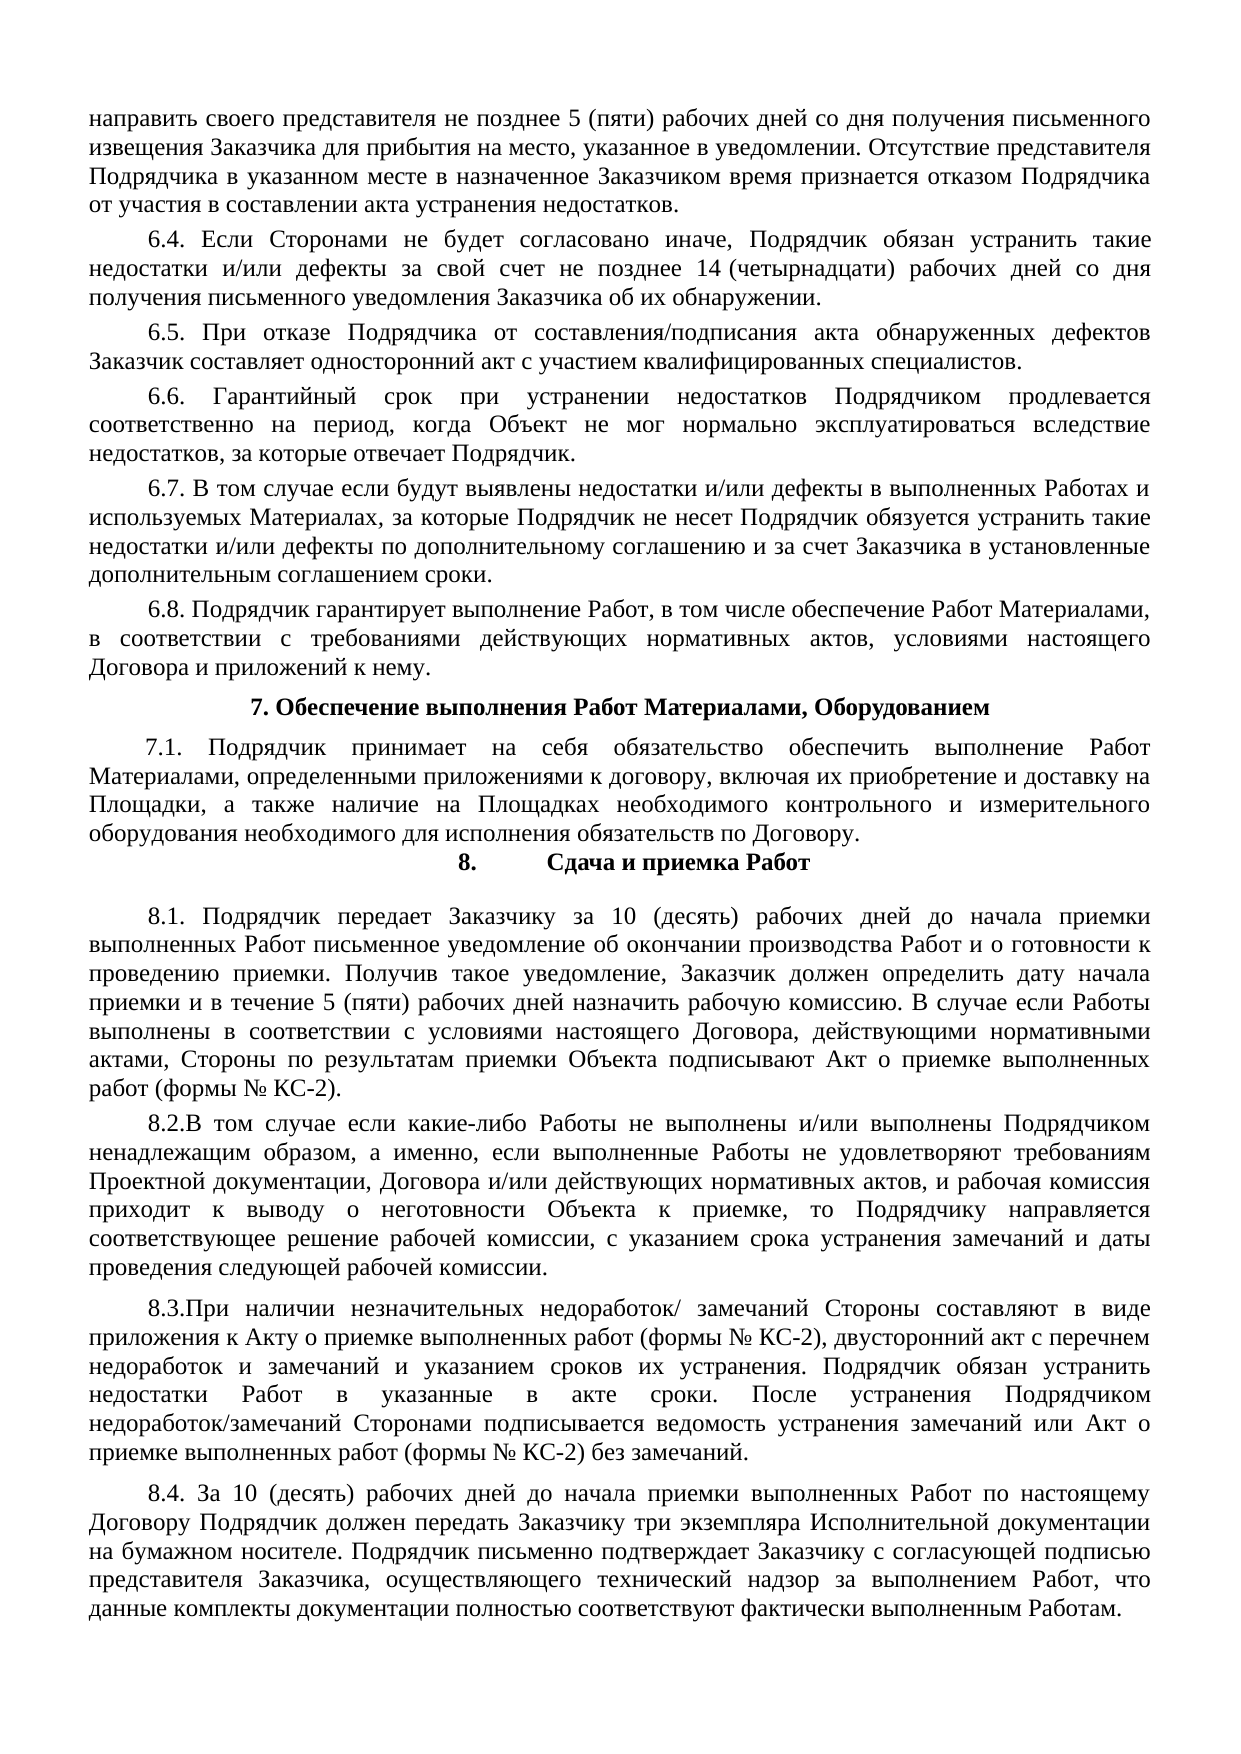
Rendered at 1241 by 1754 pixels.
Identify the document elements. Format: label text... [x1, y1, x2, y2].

text 8.1. Подрядчик передает Заказчику за 10 (десять) рабочих дней до начала приемки выполненных Работ письменное уведомление об окончании производства Работ и о готовности к проведению приемки. Получив такое уведомление, Заказчик должен определить дату начала приемки и в течение 5 (пяти) рабочих дней назначить рабочую комиссию. В случае если Работы выполнены в соответствии с условиями настоящего Договора, действующими нормативными актами, Стороны по результатам приемки Объекта подписывают Акт о приемке выполненных работ (формы № КС-2). [89, 901, 1152, 1102]
text 7. Обеспечение выполнения Работ Материалами, Оборудованием [89, 692, 1152, 721]
text 6.6. Гарантийный срок при устранении недостатков Подрядчиком продлевается соответственно на период, когда Объект не мог нормально эксплуатироваться вследствие недостатков, за которые отвечает Подрядчик. [89, 381, 1152, 467]
text 6.7. В том случае если будут выявлены недостатки и/или дефекты в выполненных Работах и используемых Материалах, за которые Подрядчик не несет Подрядчик обязуется устранить такие недостатки и/или дефекты по дополнительному соглашению и за счет Заказчика в установленные дополнительным соглашением сроки. [89, 473, 1152, 588]
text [89, 103, 1152, 218]
text 8.3.При наличии незначительных недоработок/ замечаний Стороны составляют в виде приложения к Акту о приемке выполненных работ (формы № КС-2), двусторонний акт с перечнем недоработок и замечаний и указанием сроков их устранения. Подрядчик обязан устранить недостатки Работ в указанные в акте сроки. После устранения Подрядчиком недоработок/замечаний Сторонами подписывается ведомость устранения замечаний или Акт о приемке выполненных работ (формы № КС-2) без замечаний. [89, 1293, 1152, 1466]
text 7.1. Подрядчик принимает на себя обязательство обеспечить выполнение Работ Материалами, определенными приложениями к договору, включая их приобретение и доставку на Площадки, а также наличие на Площадках необходимого контрольного и измерительного оборудования необходимого для исполнения обязательств по Договору. [89, 732, 1152, 847]
text 6.8. Подрядчик гарантирует выполнение Работ, в том числе обеспечение Работ Материалами, в соответствии с требованиями действующих нормативных актов, условиями настоящего Договора и приложений к нему. [89, 594, 1152, 681]
text 8.2.В том случае если какие-либо Работы не выполнены и/или выполнены Подрядчиком ненадлежащим образом, а именно, если выполненные Работы не удовлетворяют требованиям Проектной документации, Договора и/или действующих нормативных актов, и рабочая комиссия приходит к выводу о неготовности Объекта к приемке, то Подрядчику направляется соответствующее решение рабочей комиссии, с указанием срока устранения замечаний и даты проведения следующей рабочей комиссии. [89, 1108, 1152, 1281]
text 6.5. При отказе Подрядчика от составления/подписания акта обнаруженных дефектов Заказчик составляет односторонний акт с участием квалифицированных специалистов. [89, 317, 1152, 374]
text 8.4. За 10 (десять) рабочих дней до начала приемки выполненных Работ по настоящему Договору Подрядчик должен передать Заказчику три экземпляра Исполнительной документации на бумажном носителе. Подрядчик письменно подтверждает Заказчику с согласующей подписью представителя Заказчика, осуществляющего технический надзор за выполнением Работ, что данные комплекты документации полностью соответствуют фактически выполненным Работам. [89, 1478, 1152, 1622]
list Сдача и приемка Работ [458, 847, 1152, 876]
text 6.4. Если Сторонами не будет согласовано иначе, Подрядчик обязан устранить такие недостатки и/или дефекты за свой счет не позднее 14 (четырнадцати) рабочих дней со дня получения письменного уведомления Заказчика об их обнаружении. [89, 224, 1152, 311]
